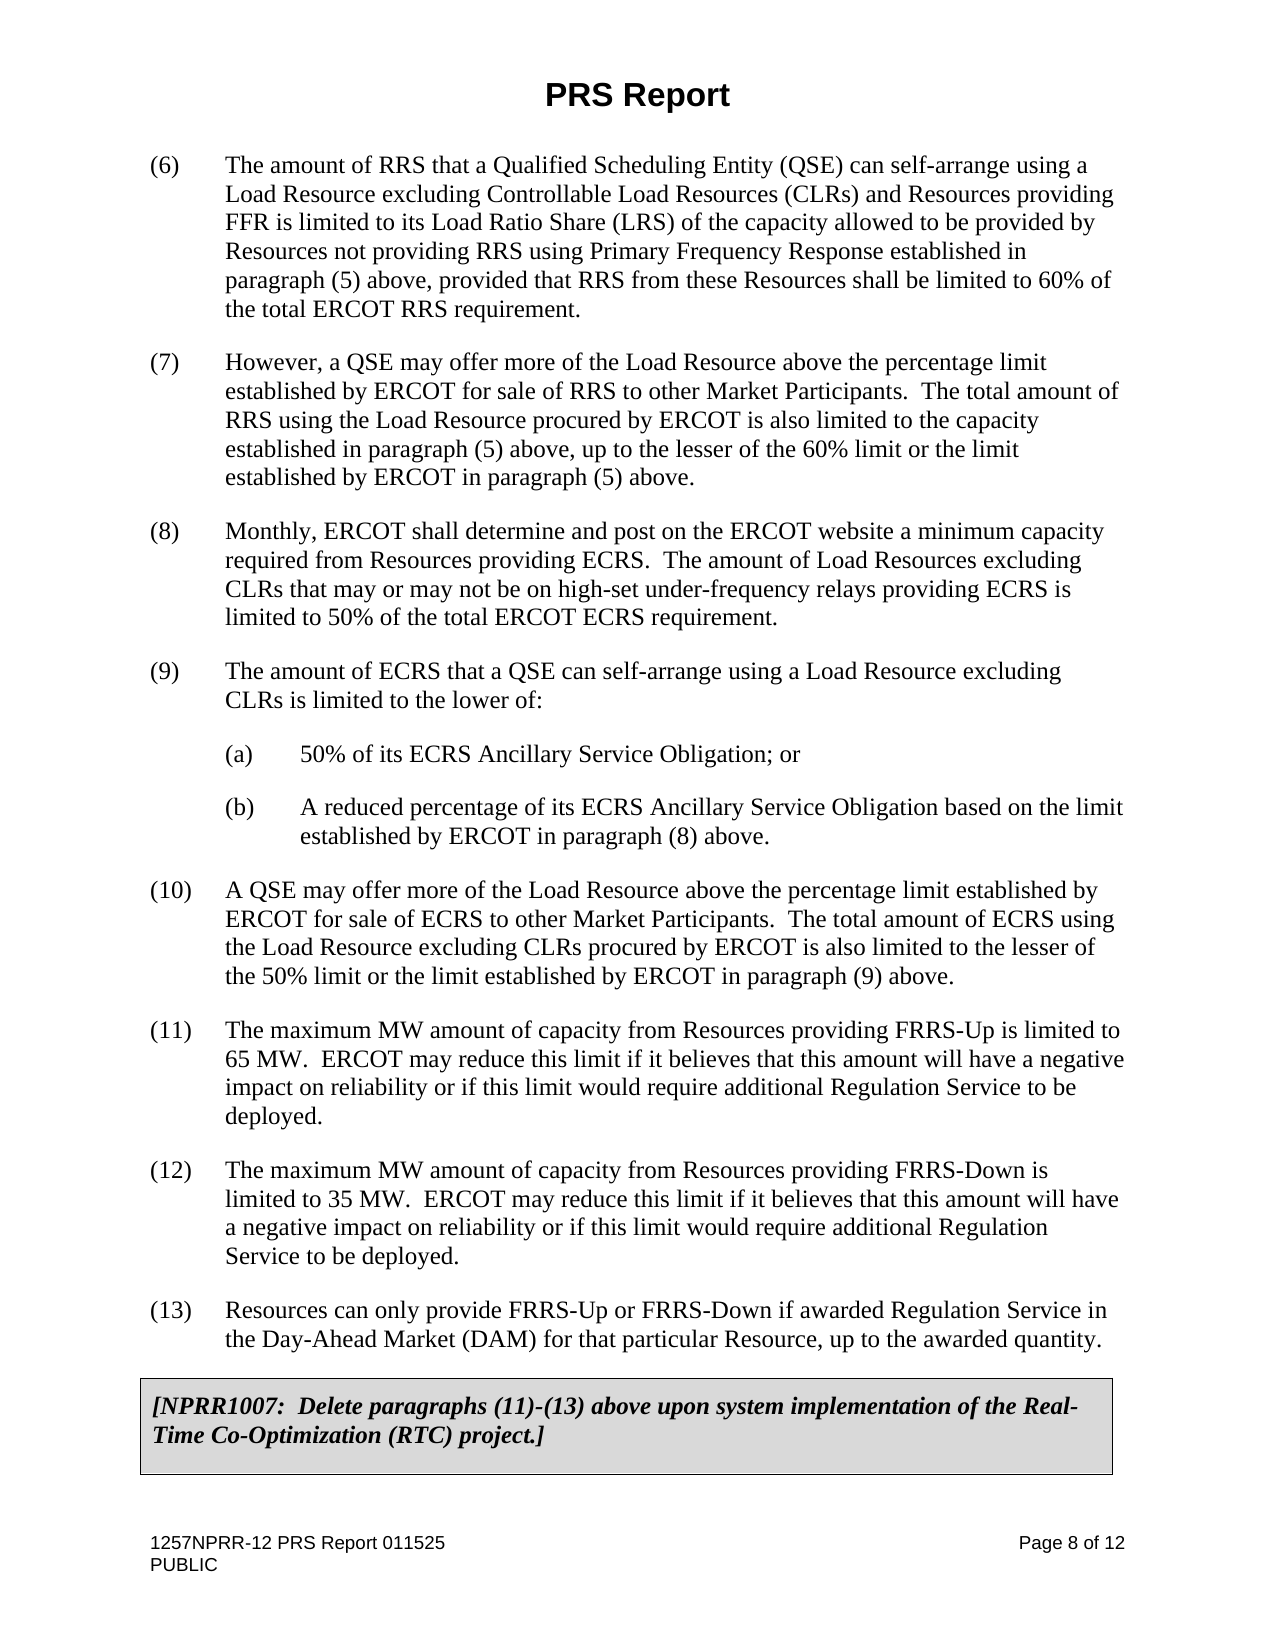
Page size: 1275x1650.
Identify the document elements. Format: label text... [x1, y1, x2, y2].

text (10) A QSE may offer more of the Load Resource above the percentage limit established by ERCOT for sale of ECRS to other Market Participants. The total amount of ECRS using the Load Resource excluding CLRs procured by ERCOT is also limited to the lesser of the 50% limit or the limit established by ERCOT in paragraph (9) above. [150, 875, 1125, 990]
text (b) A reduced percentage of its ECRS Ancillary Service Obligation based on the limit established by ERCOT in paragraph (8) above. [225, 792, 1125, 850]
text (8) Monthly, ERCOT shall determine and post on the ERCOT website a minimum capacity required from Resources providing ECRS. The amount of Load Resources excluding CLRs that may or may not be on high-set under-frequency relays providing ECRS is limited to 50% of the total ERCOT ECRS requirement. [150, 516, 1125, 631]
text (9) The amount of ECRS that a QSE can self-arrange using a Load Resource excluding CLRs is limited to the lower of: [150, 656, 1125, 714]
text (6) The amount of RRS that a Qualified Scheduling Entity (QSE) can self-arrange using a Load Resource excluding Controllable Load Resources (CLRs) and Resources providing FFR is limited to its Load Ratio Share (LRS) of the capacity allowed to be provided by Resources not providing RRS using Primary Frequency Response established in paragraph (5) above, provided that RRS from these Resources shall be limited to 60% of the total ERCOT RRS requirement. [150, 150, 1125, 322]
table_header [NPRR1007: Delete paragraphs (11)-(13) above upon system implementation of the Real-Time Co-Optimization (RTC) project.] [141, 1379, 1112, 1473]
text (11) The maximum MW amount of capacity from Resources providing FRRS-Up is limited to 65 MW. ERCOT may reduce this limit if it believes that this amount will have a negative impact on reliability or if this limit would require additional Regulation Service to be deployed. [150, 1015, 1125, 1130]
text (12) The maximum MW amount of capacity from Resources providing FRRS-Down is limited to 35 MW. ERCOT may reduce this limit if it believes that this amount will have a negative impact on reliability or if this limit would require additional Regulation Service to be deployed. [150, 1155, 1125, 1270]
text (13) Resources can only provide FRRS-Up or FRRS-Down if awarded Regulation Service in the Day-Ahead Market (DAM) for that particular Resource, up to the awarded quantity. [150, 1295, 1125, 1352]
text (a) 50% of its ECRS Ancillary Service Obligation; or [225, 739, 1125, 767]
text (7) However, a QSE may offer more of the Load Resource above the percentage limit established by ERCOT for sale of RRS to other Market Participants. The total amount of RRS using the Load Resource procured by ERCOT is also limited to the capacity established in paragraph (5) above, up to the lesser of the 60% limit or the limit established by ERCOT in paragraph (5) above. [150, 347, 1125, 491]
